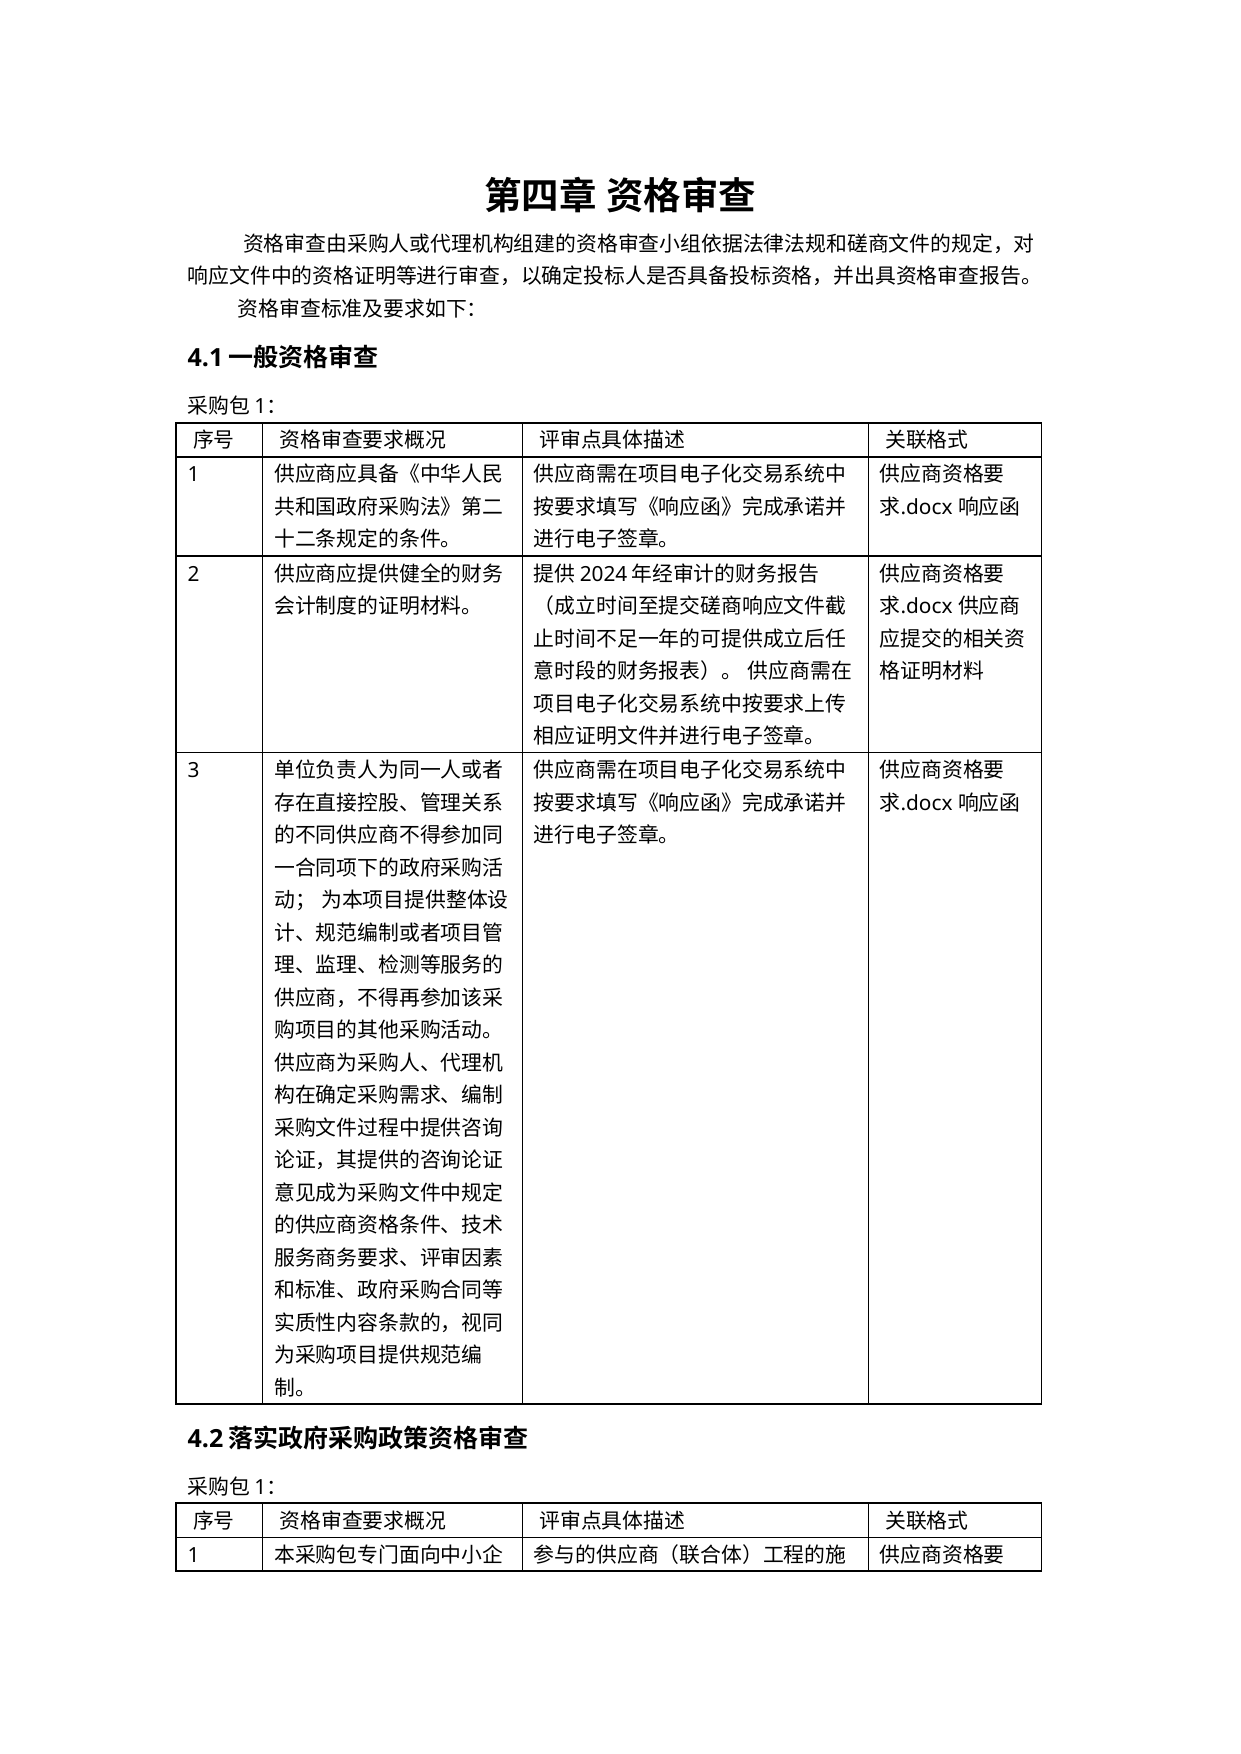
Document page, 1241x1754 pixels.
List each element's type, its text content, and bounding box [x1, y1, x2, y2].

table_header 评审点具体描述 [523, 1504, 868, 1536]
table_cell 2 [177, 557, 262, 752]
table_header 资格审查要求概况 [263, 1504, 522, 1536]
table_cell 供应商需在项目电子化交易系统中按要求填写《响应函》完成承诺并进行电子签章。 [523, 753, 868, 1403]
text 采购包1： [187, 389, 1053, 422]
table_header 关联格式 [869, 424, 1041, 456]
table_cell 供应商应提供健全的财务会计制度的证明材料。 [263, 557, 522, 752]
table_header 关联格式 [869, 1504, 1041, 1536]
text 第四章 资格审查 [187, 162, 1053, 227]
table_header 资格审查要求概况 [263, 424, 522, 456]
text 4.1一般资格审查 [187, 324, 1053, 389]
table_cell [523, 1538, 868, 1570]
table_cell 供应商需在项目电子化交易系统中按要求填写《响应函》完成承诺并进行电子签章。 [523, 458, 868, 555]
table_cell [869, 1538, 1041, 1570]
table_cell 提供2024年经审计的财务报告（成立时间至提交磋商响应文件截止时间不足一年的可提供成立后任意时段的财务报表）。 供应商需在项目电子化交易系统中按要求上传相应证明文件并进行电子签章。 [523, 557, 868, 752]
text 采购包1： [187, 1470, 1053, 1502]
table_cell 供应商应具备《中华人民共和国政府采购法》第二十二条规定的条件。 [263, 458, 522, 555]
table_cell 供应商资格要求.docx 响应函 [869, 753, 1041, 1403]
table_cell 本采购包专门面向中小企业采购 [263, 1538, 522, 1570]
table_cell 1 [177, 1538, 262, 1570]
table_cell 供应商资格要求.docx 响应函 [869, 458, 1041, 555]
table_cell 1 [177, 458, 262, 555]
table_cell 供应商资格要求.docx 供应商应提交的相关资格证明材料 [869, 557, 1041, 752]
text 资格审查由采购人或代理机构组建的资格审查小组依据法律法规和磋商文件的规定，对响应文件中的资格证明等进行审查，以确定投标人是否具备投标资格，并出具资格审查报告。 [187, 227, 1053, 292]
table_header 序号 [177, 424, 262, 456]
text 4.2落实政府采购政策资格审查 [187, 1405, 1053, 1470]
text 资格审查标准及要求如下： [187, 292, 1053, 324]
table_header 序号 [177, 1504, 262, 1536]
table_cell 单位负责人为同一人或者存在直接控股、管理关系的不同供应商不得参加同一合同项下的政府采购活动； 为本项目提供整体设计、规范编制或者项目管理、监理、检测等服务的供应商，不得再参加该采购项目的其他采购活动。供应商为采购人、代理机构在确定采购需求、编制采购文件过程中提供咨询论证，其提供的咨询论证意见成为采购文件中规定的供应商资格条件、技术服务商务要求、评审因素和标准、政府采购合同等实质性内容条款的，视同为采购项目提供规范编制。 [263, 753, 522, 1403]
table_cell 3 [177, 753, 262, 1403]
table_header 评审点具体描述 [523, 424, 868, 456]
